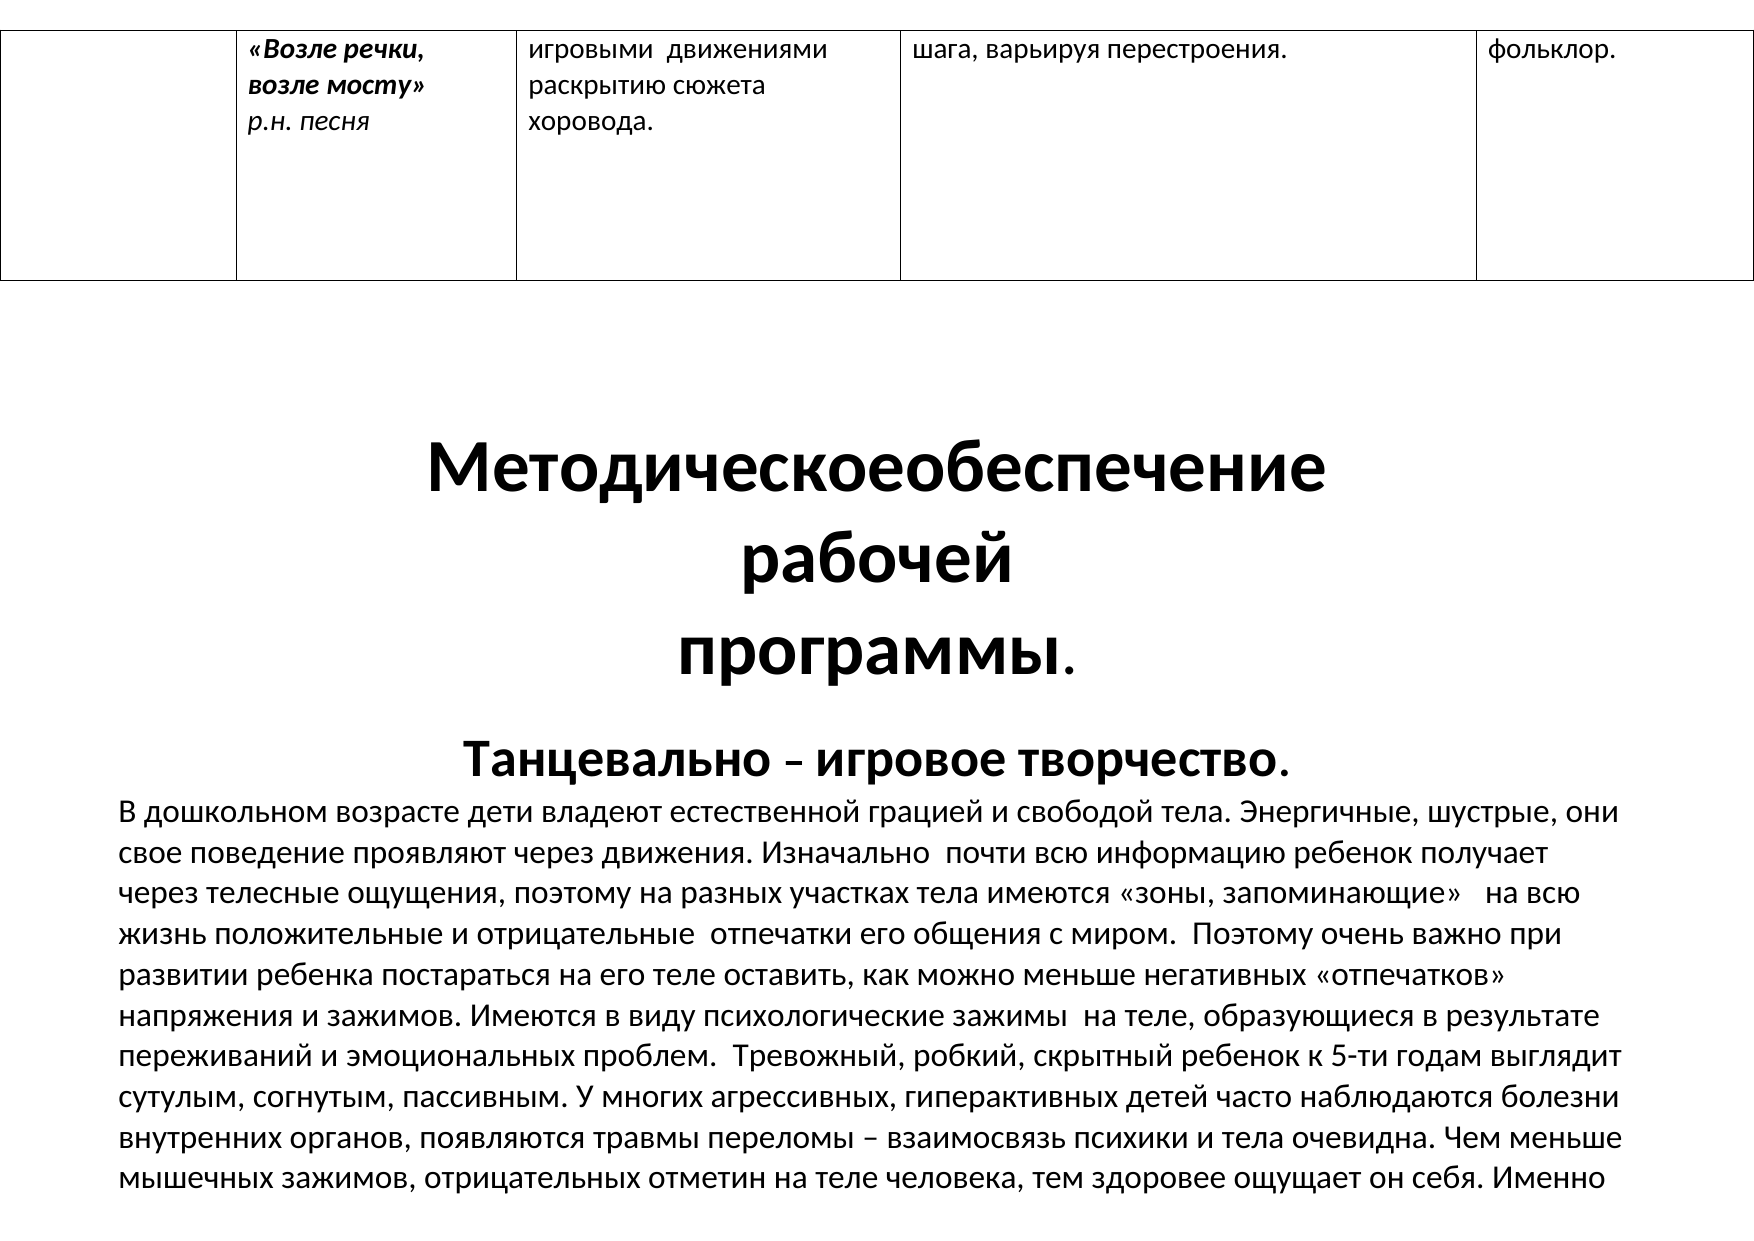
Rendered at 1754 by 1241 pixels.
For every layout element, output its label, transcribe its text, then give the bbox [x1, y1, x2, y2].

text рабочей [118, 510, 1636, 602]
text Методическоеобеспечение [118, 418, 1636, 510]
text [118, 790, 1636, 1197]
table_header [901, 31, 1476, 280]
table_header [517, 31, 900, 280]
text программы. [118, 602, 1636, 693]
text Танцевально – игровое творчество. [118, 724, 1636, 790]
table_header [1, 31, 236, 280]
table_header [1477, 31, 1753, 280]
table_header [237, 31, 516, 280]
